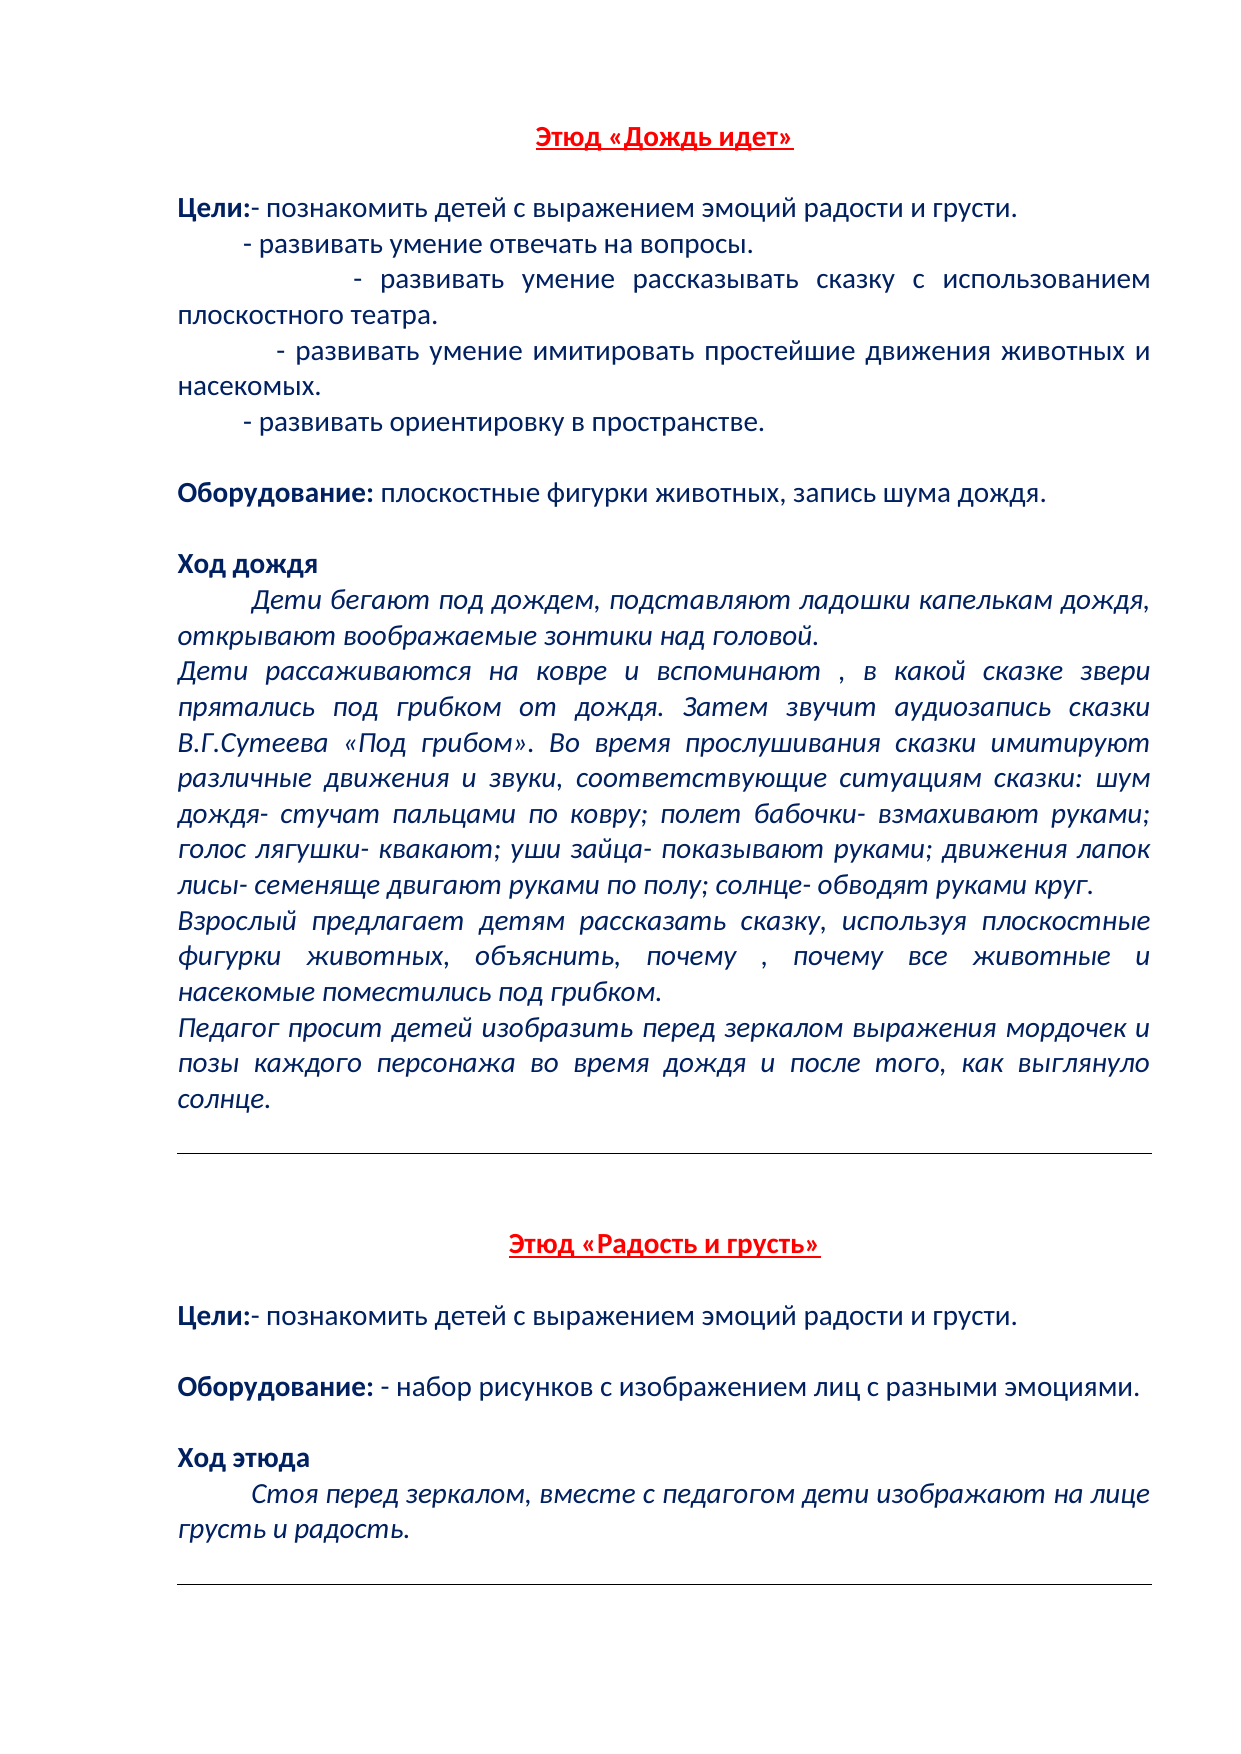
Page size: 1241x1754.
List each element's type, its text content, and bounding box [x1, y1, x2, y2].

text - развивать умение отвечать на вопросы. [177, 225, 1152, 261]
text Дети рассаживаются на ковре и вспоминают , в какой сказке звери прятались под грибком от дождя. Затем звучит аудиозапись сказки В.Г.Сутеева «Под грибом». Во время прослушивания сказки имитируют различные движения и звуки, соответствующие ситуациям сказки: шум дождя- стучат пальцами по ковру; полет бабочки- взмахивают руками; голос лягушки- квакают; уши зайца- показывают руками; движения лапок лисы- семеняще двигают руками по полу; солнце- обводят руками круг. [177, 652, 1152, 902]
text Стоя перед зеркалом, вместе с педагогом дети изображают на лице грусть и радость. [177, 1475, 1152, 1546]
text Этюд «Радость и грусть» [177, 1226, 1152, 1261]
text Оборудование: плоскостные фигурки животных, запись шума дождя. [177, 474, 1152, 510]
text Дети бегают под дождем, подставляют ладошки капелькам дождя, открывают воображаемые зонтики над головой. [177, 581, 1152, 652]
text Ход этюда [177, 1439, 1152, 1475]
text Взрослый предлагает детям рассказать сказку, используя плоскостные фигурки животных, объяснить, почему , почему все животные и насекомые поместились под грибком. [177, 902, 1152, 1009]
text Цели:- познакомить детей с выражением эмоций радости и грусти. [177, 1297, 1152, 1332]
text Педагог просит детей изобразить перед зеркалом выражения мордочек и позы каждого персонажа во время дождя и после того, как выглянуло солнце. [177, 1009, 1152, 1116]
text Оборудование: - набор рисунков с изображением лиц с разными эмоциями. [177, 1368, 1152, 1404]
text Цели:- познакомить детей с выражением эмоций радости и грусти. [177, 189, 1152, 225]
text Ход дождя [177, 546, 1152, 581]
text - развивать умение рассказывать сказку с использованием плоскостного театра. [177, 261, 1152, 332]
text - развивать умение имитировать простейшие движения животных и насекомых. [177, 332, 1152, 403]
text - развивать ориентировку в пространстве. [177, 403, 1152, 439]
text Этюд «Дождь идет» [177, 118, 1152, 154]
